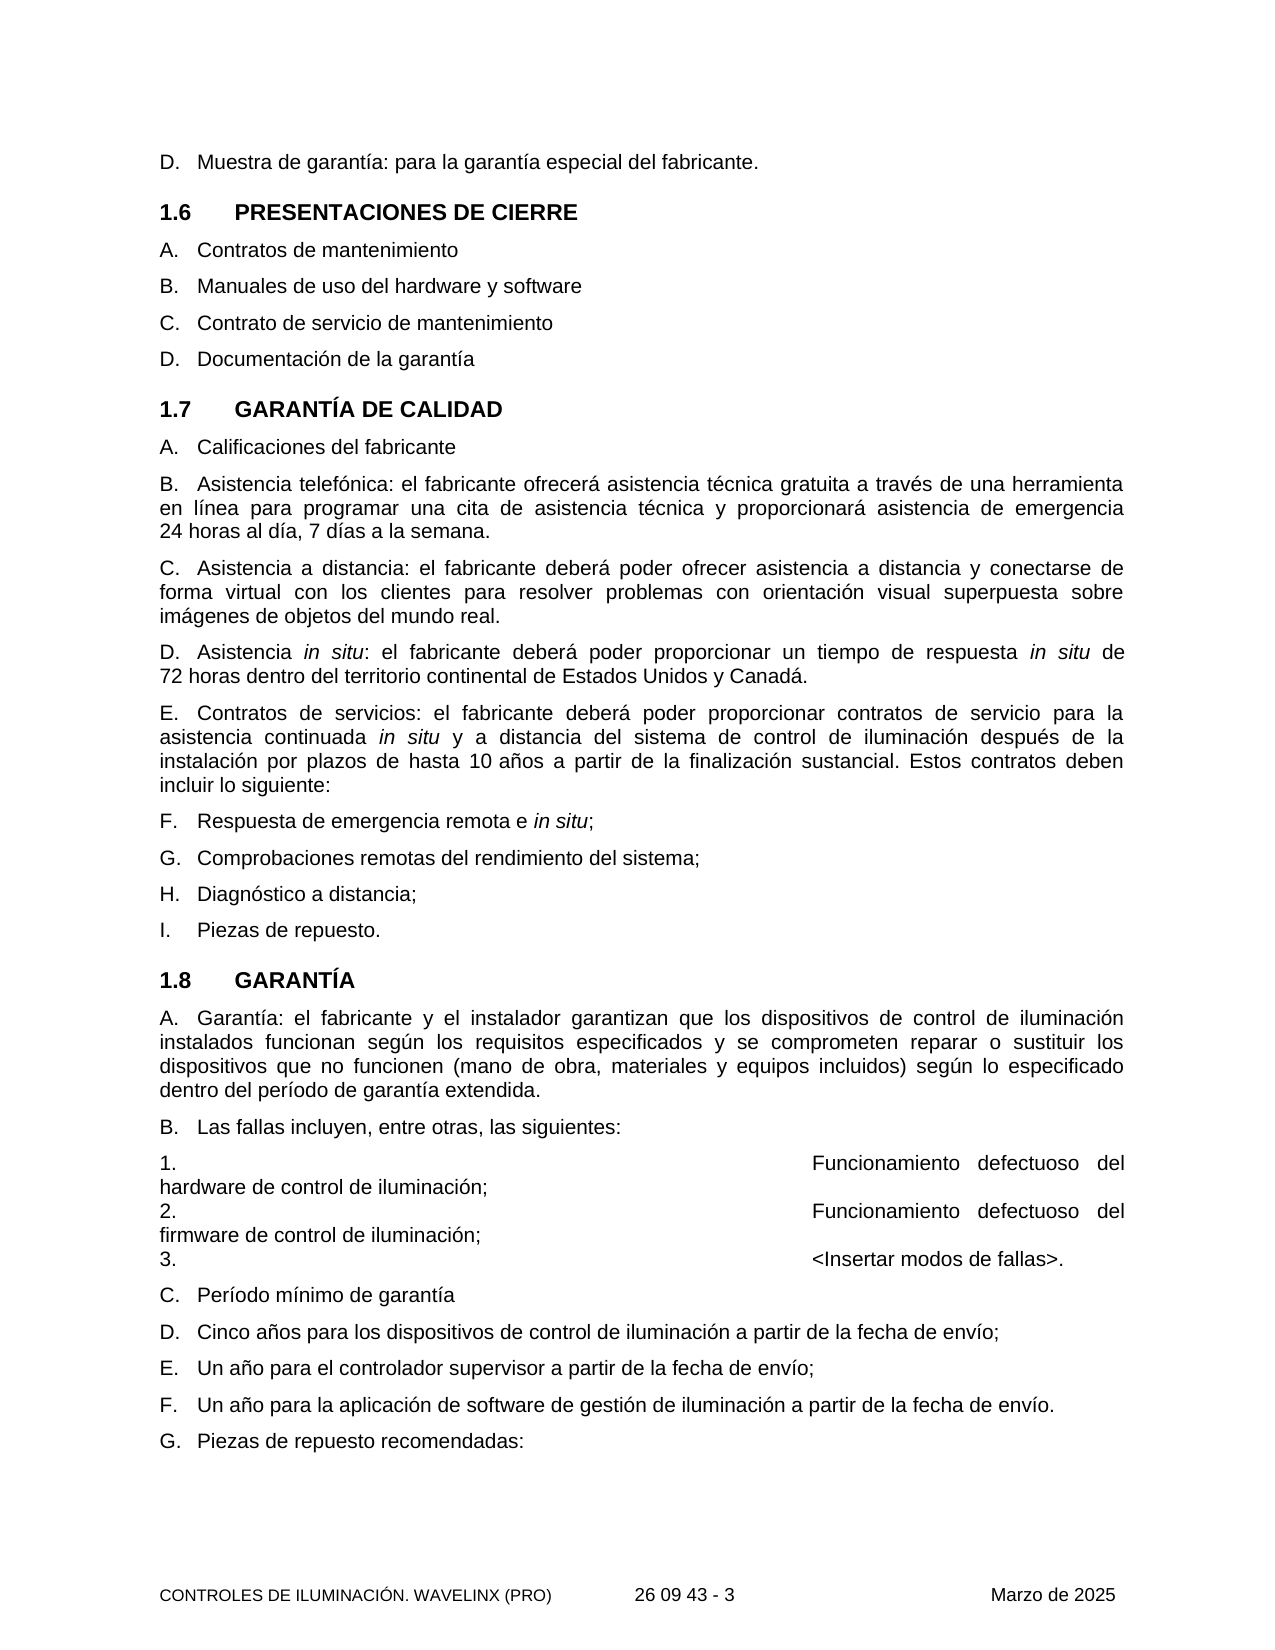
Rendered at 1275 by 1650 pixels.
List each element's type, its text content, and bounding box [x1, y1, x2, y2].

list Las fallas incluyen, entre otras, las siguientes: [159, 1114, 1125, 1138]
list Piezas de repuesto recomendadas: [159, 1429, 1125, 1453]
list Respuesta de emergencia remota e in situ; [159, 809, 1125, 833]
list Funcionamiento defectuoso del firmware de control de iluminación; [159, 1199, 1125, 1247]
list Contratos de mantenimiento [159, 238, 1125, 262]
list Un año para la aplicación de software de gestión de iluminación a partir de la fecha de envío. [159, 1393, 1125, 1417]
list Piezas de repuesto. [159, 918, 1125, 942]
subtitle GARANTÍA [159, 967, 1125, 994]
list Asistencia a distancia: el fabricante deberá poder ofrecer asistencia a distancia y conectarse de forma virtual con los clientes para resolver problemas con orientación visual superpuesta sobre imágenes de objetos del mundo real. [159, 556, 1125, 628]
list Funcionamiento defectuoso del hardware de control de iluminación; [159, 1151, 1125, 1199]
list Calificaciones del fabricante [159, 435, 1125, 459]
list Asistencia telefónica: el fabricante ofrecerá asistencia técnica gratuita a través de una herramienta en línea para programar una cita de asistencia técnica y proporcionará asistencia de emergencia 24 horas al día, 7 días a la semana. [159, 471, 1125, 543]
list Documentación de la garantía [159, 347, 1125, 371]
list Un año para el controlador supervisor a partir de la fecha de envío; [159, 1356, 1125, 1380]
list Diagnóstico a distancia; [159, 882, 1125, 906]
list Comprobaciones remotas del rendimiento del sistema; [159, 845, 1125, 869]
list Contratos de servicios: el fabricante deberá poder proporcionar contratos de servicio para la asistencia continuada in situ y a distancia del sistema de control de iluminación después de la instalación por plazos de hasta 10 años a partir de la finalización sustancial. Estos contratos deben incluir lo siguiente: [159, 701, 1125, 796]
list Manuales de uso del hardware y software [159, 274, 1125, 298]
subtitle GARANTÍA DE CALIDAD [159, 396, 1125, 422]
list Contrato de servicio de mantenimiento [159, 311, 1125, 335]
list Cinco años para los dispositivos de control de iluminación a partir de la fecha de envío; [159, 1320, 1125, 1344]
list Garantía: el fabricante y el instalador garantizan que los dispositivos de control de iluminación instalados funcionan según los requisitos especificados y se comprometen reparar o sustituir los dispositivos que no funcionen (mano de obra, materiales y equipos incluidos) según lo especificado dentro del período de garantía extendida. [159, 1006, 1125, 1102]
subtitle PRESENTACIONES DE CIERRE [159, 199, 1125, 225]
list Asistencia in situ: el fabricante deberá poder proporcionar un tiempo de respuesta in situ de 72 horas dentro del territorio continental de Estados Unidos y Canadá. [159, 640, 1125, 688]
list Período mínimo de garantía [159, 1283, 1125, 1307]
list Muestra de garantía: para la garantía especial del fabricante. [159, 150, 1125, 174]
list <Insertar modos de fallas>. [159, 1247, 1125, 1271]
